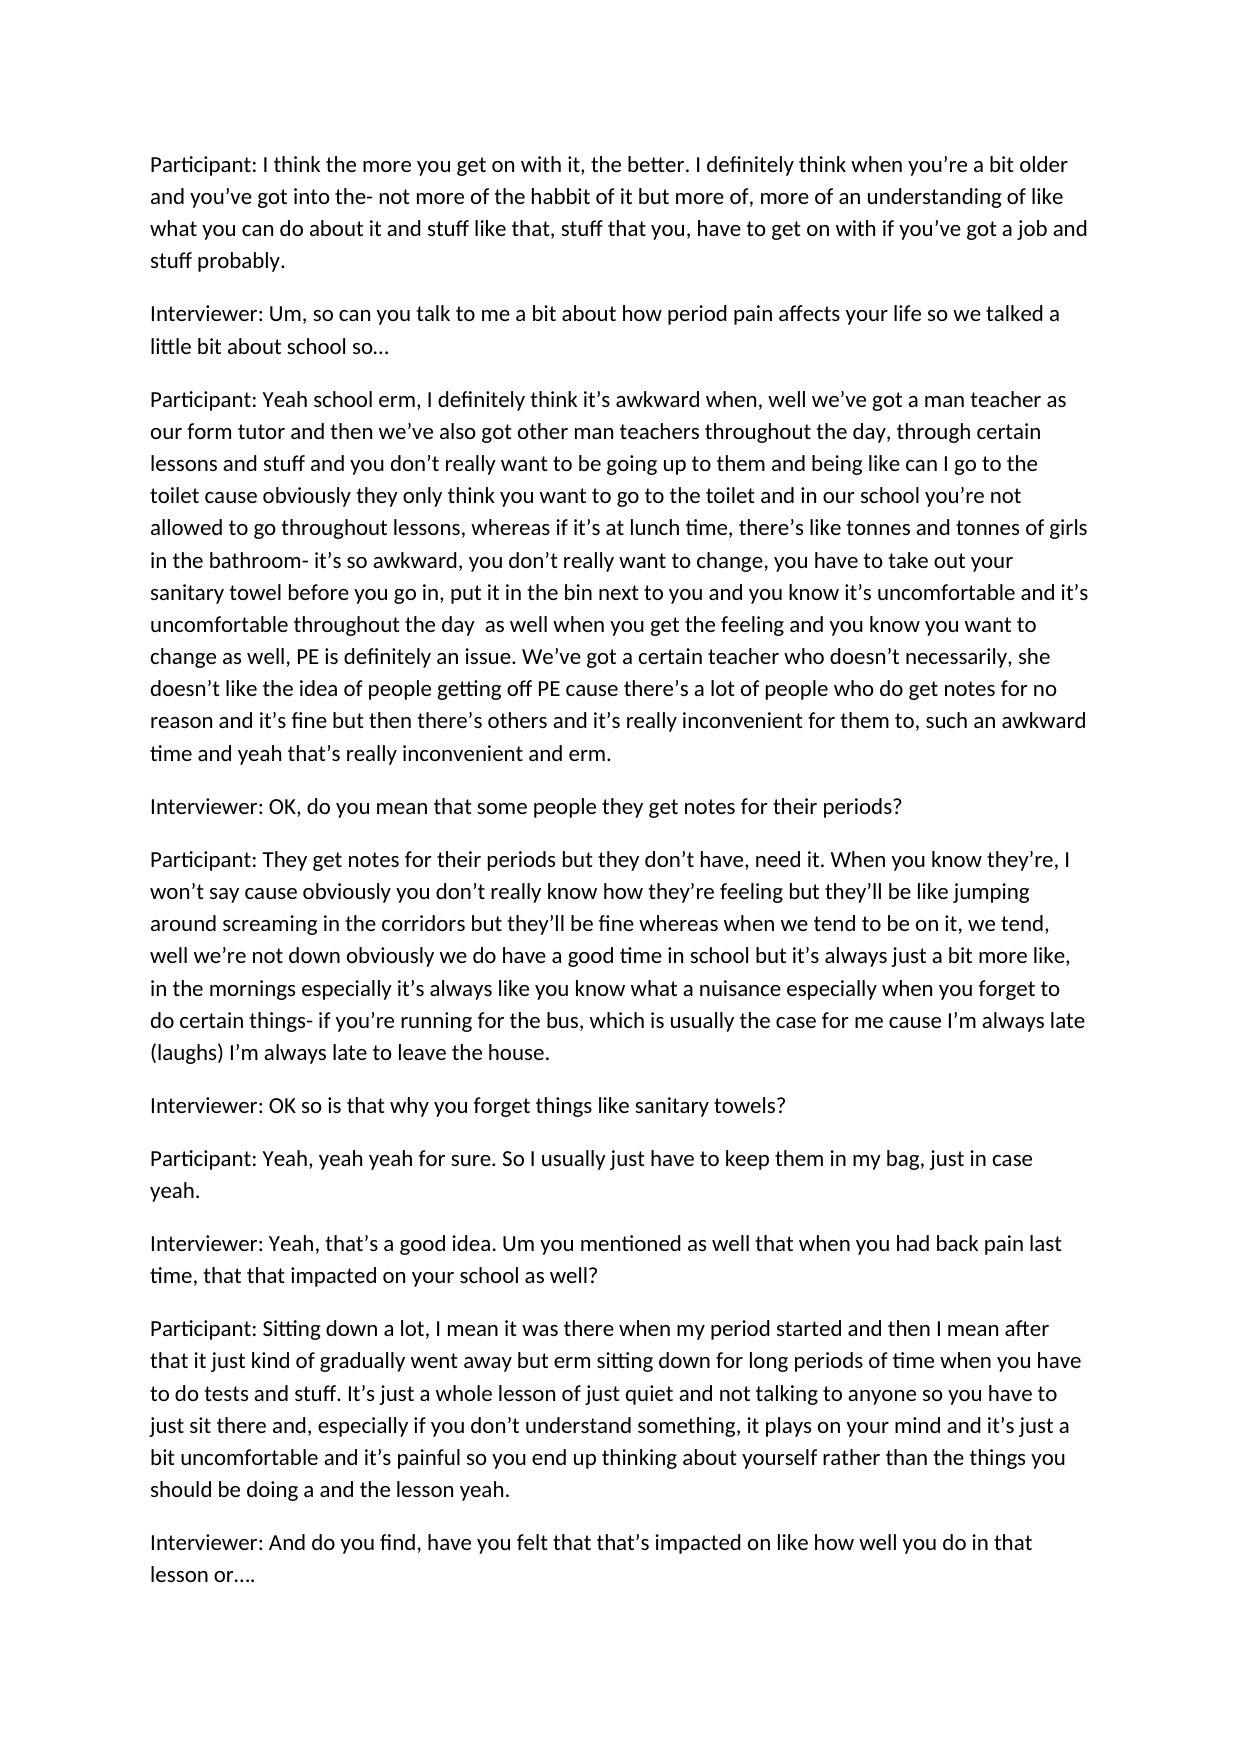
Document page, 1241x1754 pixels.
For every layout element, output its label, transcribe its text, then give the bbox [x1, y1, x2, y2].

text Interviewer: OK so is that why you forget things like sanitary towels? [150, 1091, 1090, 1119]
text Interviewer: Yeah, that’s a good idea. Um you mentioned as well that when you had back pain last time, that that impacted on your school as well? [150, 1229, 1090, 1289]
text Participant: Yeah school erm, I definitely think it’s awkward when, well we’ve got a man teacher as our form tutor and then we’ve also got other man teachers throughout the day, through certain lessons and stuff and you don’t really want to be going up to them and being like can I go to the toilet cause obviously they only think you want to go to the toilet and in our school you’re not allowed to go throughout lessons, whereas if it’s at lunch time, there’s like tonnes and tonnes of girls in the bathroom- it’s so awkward, you don’t really want to change, you have to take out your sanitary towel before you go in, put it in the bin next to you and you know it’s uncomfortable and it’s uncomfortable throughout the day as well when you get the feeling and you know you want to change as well, PE is definitely an issue. We’ve got a certain teacher who doesn’t necessarily, she doesn’t like the idea of people getting off PE cause there’s a lot of people who do get notes for no reason and it’s fine but then there’s others and it’s really inconvenient for them to, such an awkward time and yeah that’s really inconvenient and erm. [150, 385, 1090, 767]
text Participant: Yeah, yeah yeah for sure. So I usually just have to keep them in my bag, just in case yeah. [150, 1144, 1090, 1204]
text Participant: They get notes for their periods but they don’t have, need it. When you know they’re, I won’t say cause obviously you don’t really know how they’re feeling but they’ll be like jumping around screaming in the corridors but they’ll be fine whereas when we tend to be on it, we tend, well we’re not down obviously we do have a good time in school but it’s always just a bit more like, in the mornings especially it’s always like you know what a nuisance especially when you forget to do certain things- if you’re running for the bus, which is usually the case for me cause I’m always late (laughs) I’m always late to leave the house. [150, 845, 1090, 1066]
text Interviewer: Um, so can you talk to me a bit about how period pain affects your life so we talked a little bit about school so… [150, 299, 1090, 360]
text Participant: Sitting down a lot, I mean it was there when my period started and then I mean after that it just kind of gradually went away but erm sitting down for long periods of time when you have to do tests and stuff. It’s just a whole lesson of just quiet and not talking to anyone so you have to just sit there and, especially if you don’t understand something, it plays on your mind and it’s just a bit uncomfortable and it’s painful so you end up thinking about yourself rather than the things you should be doing a and the lesson yeah. [150, 1314, 1090, 1503]
text Interviewer: And do you find, have you felt that that’s impacted on like how well you do in that lesson or…. [150, 1528, 1090, 1589]
text Participant: I think the more you get on with it, the better. I definitely think when you’re a bit older and you’ve got into the- not more of the habbit of it but more of, more of an understanding of like what you can do about it and stuff like that, stuff that you, have to get on with if you’ve got a job and stuff probably. [150, 150, 1090, 274]
text Interviewer: OK, do you mean that some people they get notes for their periods? [150, 792, 1090, 820]
